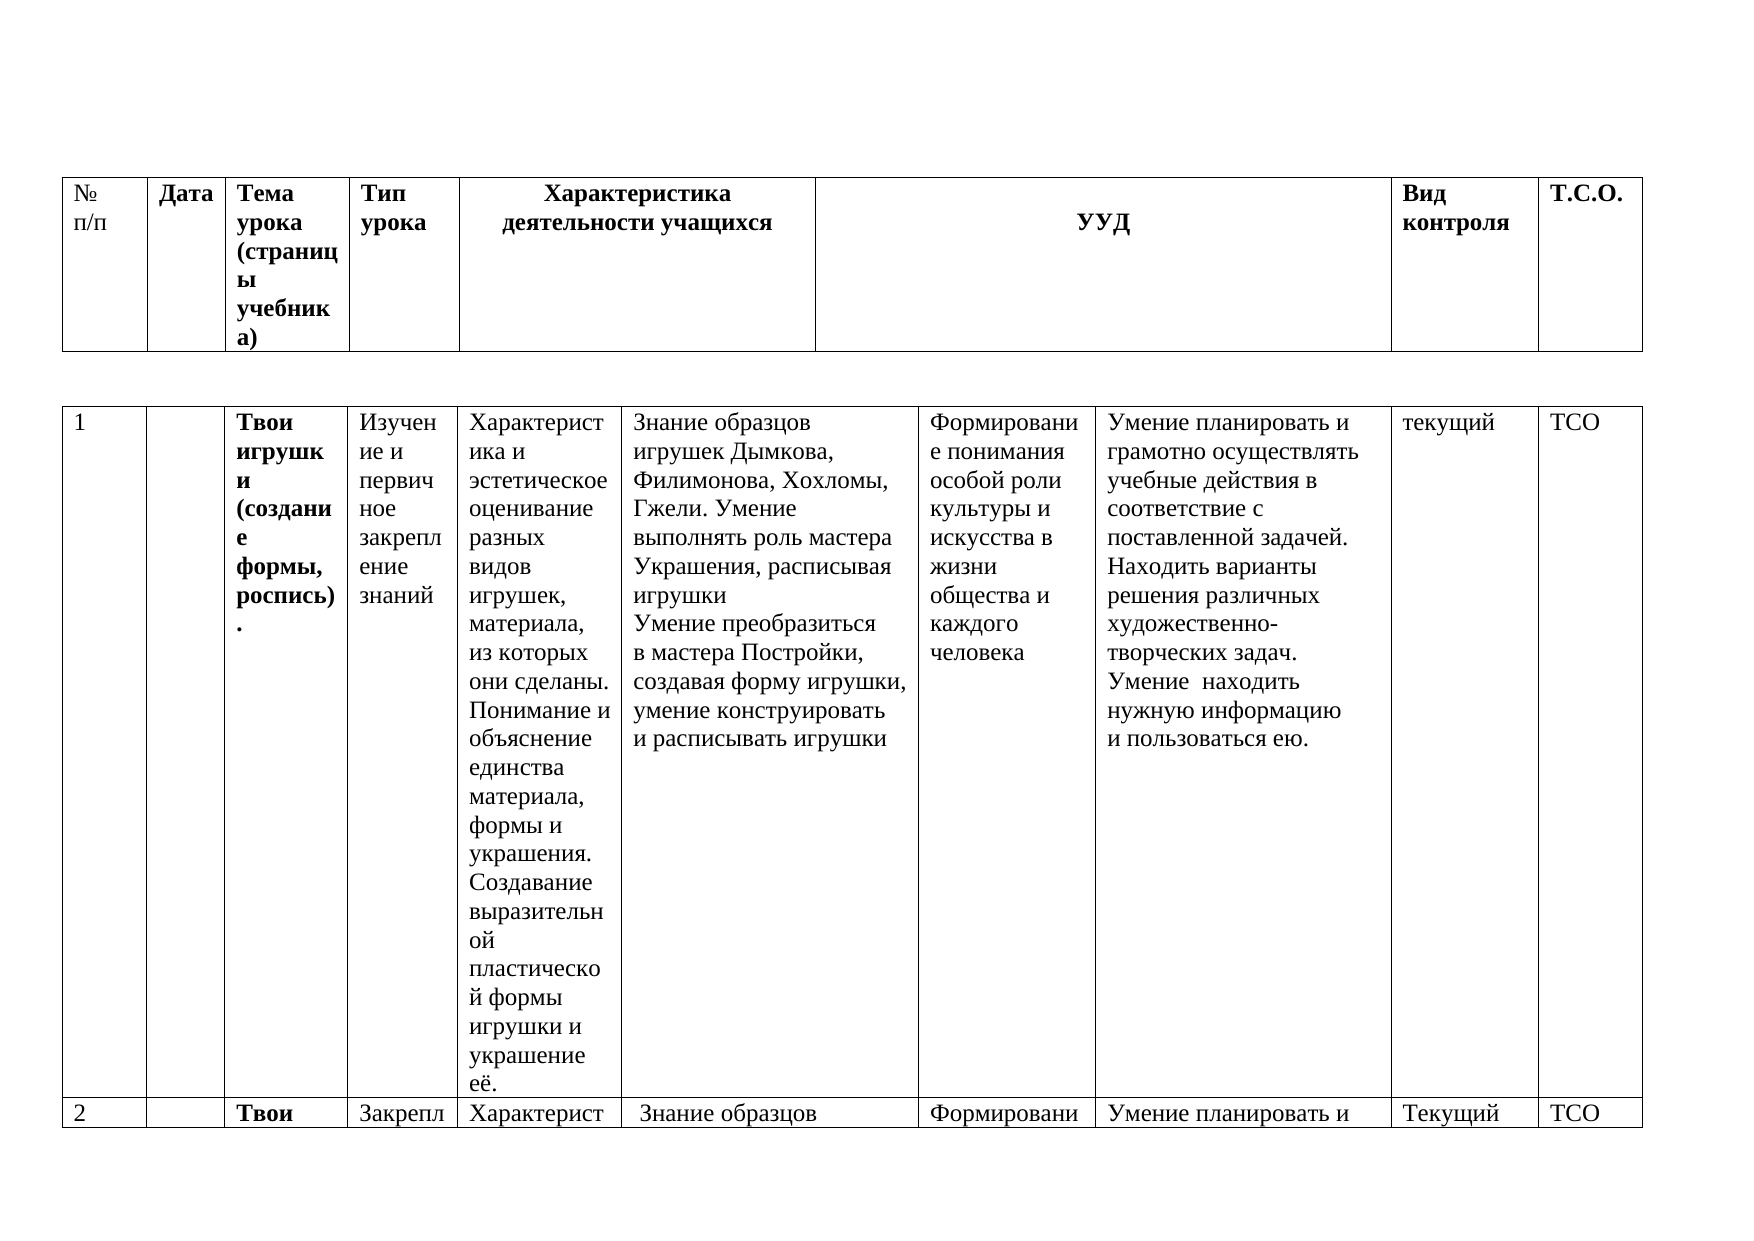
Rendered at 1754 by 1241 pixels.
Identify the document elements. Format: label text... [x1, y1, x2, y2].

table_header Умение планировать и грамотно осуществлять учебные действия в соответствие с поставленной задачей. Находить варианты решения различных художественно-творческих задач. Умение находить нужную информацию и пользоваться ею. [1096, 407, 1391, 1097]
table_cell Текущий [1392, 1098, 1538, 1127]
table_header Дата [148, 178, 225, 351]
table_header Тема урока (страницы учебника) [226, 178, 349, 351]
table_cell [919, 1098, 1095, 1127]
table_header УУД [816, 178, 1391, 351]
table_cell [1096, 1098, 1391, 1127]
table_header Твои игрушки (создание формы, роспись). [225, 407, 347, 1097]
table_header Знание образцов игрушек Дымкова, Филимонова, Хохломы, Гжели. Умение выполнять роль мастера Украшения, расписывая игрушки Умение преобразиться в мастера Постройки, создавая форму игрушки, умение конструировать и расписывать игрушки [622, 407, 918, 1097]
table_cell Закрепление знаний [348, 1098, 457, 1127]
table_header Формирование понимания особой роли культуры и искусства в жизни общества и каждого человека [919, 407, 1095, 1097]
table_cell ТСО [1539, 1098, 1642, 1127]
table_header Изучение и первичное закрепление знаний [348, 407, 457, 1097]
table_header [147, 407, 224, 1097]
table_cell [225, 1098, 347, 1127]
table_header Вид контроля [1392, 178, 1538, 351]
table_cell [622, 1098, 918, 1127]
table_header Тип урока [350, 178, 459, 351]
table_header 1 [63, 407, 146, 1097]
table_cell 2 [63, 1098, 146, 1127]
table_header Характеристика и эстетическое оценивание разных видов игрушек, материала, из которых они сделаны. Понимание и объяснение единства материала, формы и украшения. Создавание выразительной пластической формы игрушки и украшение её. [458, 407, 621, 1097]
table_header Т.С.О. [1539, 178, 1642, 351]
table_header Характеристика деятельности учащихся [460, 178, 815, 351]
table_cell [458, 1098, 621, 1127]
table_header № п/п [63, 178, 147, 351]
table_header текущий [1392, 407, 1538, 1097]
table_header ТСО [1539, 407, 1642, 1097]
table_cell [147, 1098, 224, 1127]
